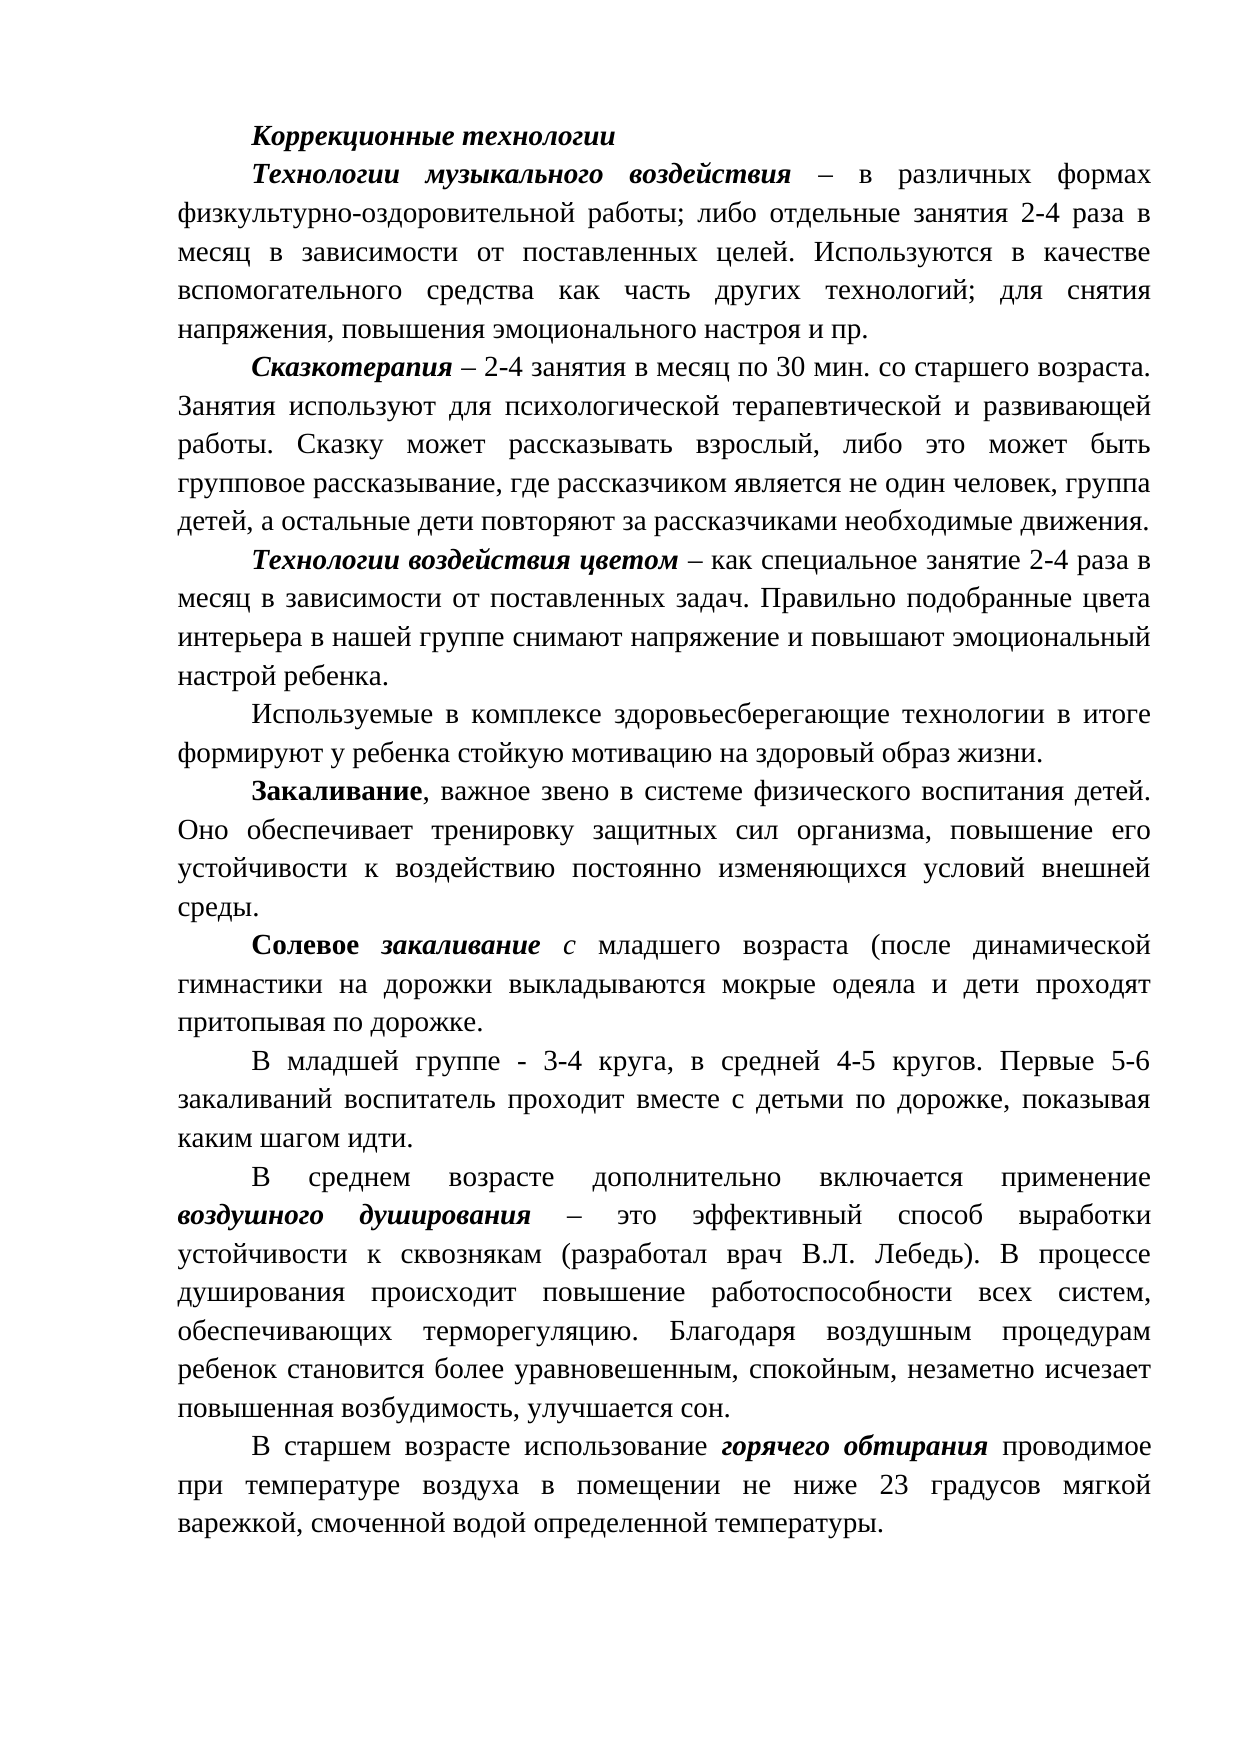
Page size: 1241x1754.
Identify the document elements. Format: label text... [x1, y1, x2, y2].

text Технологии воздействия цветом – как специальное занятие 2-4 раза в месяц в зависимости от поставленных задач. Правильно подобранные цвета интерьера в нашей группе снимают напряжение и повышают эмоциональный настрой ребенка. [177, 542, 1152, 691]
text Коррекционные технологии [177, 118, 1152, 152]
text В старшем возрасте использование горячего обтирания проводимое при температуре воздуха в помещении не ниже 23 градусов мягкой варежкой, смоченной водой определенной температуры. [177, 1428, 1152, 1539]
text Технологии музыкального воздействия – в различных формах физкультурно-оздоровительной работы; либо отдельные занятия 2-4 раза в месяц в зависимости от поставленных целей. Используются в качестве вспомогательного средства как часть других технологий; для снятия напряжения, повышения эмоционального настроя и пр. [177, 157, 1152, 344]
text Закаливание, важное звено в системе физического воспитания детей. Оно обеспечивает тренировку защитных сил организма, повышение его устойчивости к воздействию постоянно изменяющихся условий внешней среды. [177, 773, 1152, 922]
text В среднем возрасте дополнительно включается применение воздушного душирования – это эффективный способ выработки устойчивости к сквознякам (разработал врач В.Л. Лебедь). В процессе душирования происходит повышение работоспособности всех систем, обеспечивающих терморегуляцию. Благодаря воздушным процедурам ребенок становится более уравновешенным, спокойным, незаметно исчезает повышенная возбудимость, улучшается сон. [177, 1159, 1152, 1423]
text Сказкотерапия – 2-4 занятия в месяц по 30 мин. со старшего возраста. Занятия используют для психологической терапевтической и развивающей работы. Сказку может рассказывать взрослый, либо это может быть групповое рассказывание, где рассказчиком является не один человек, группа детей, а остальные дети повторяют за рассказчиками необходимые движения. [177, 349, 1152, 537]
text Используемые в комплексе здоровьесберегающие технологии в итоге формируют у ребенка стойкую мотивацию на здоровый образ жизни. [177, 696, 1152, 768]
text Солевое закаливание с младшего возраста (после динамической гимнастики на дорожки выкладываются мокрые одеяла и дети проходят притопывая по дорожке. [177, 927, 1152, 1038]
text В младшей группе - 3-4 круга, в средней 4-5 кругов. Первые 5-6 закаливаний воспитатель проходит вместе с детьми по дорожке, показывая каким шагом идти. [177, 1043, 1152, 1154]
